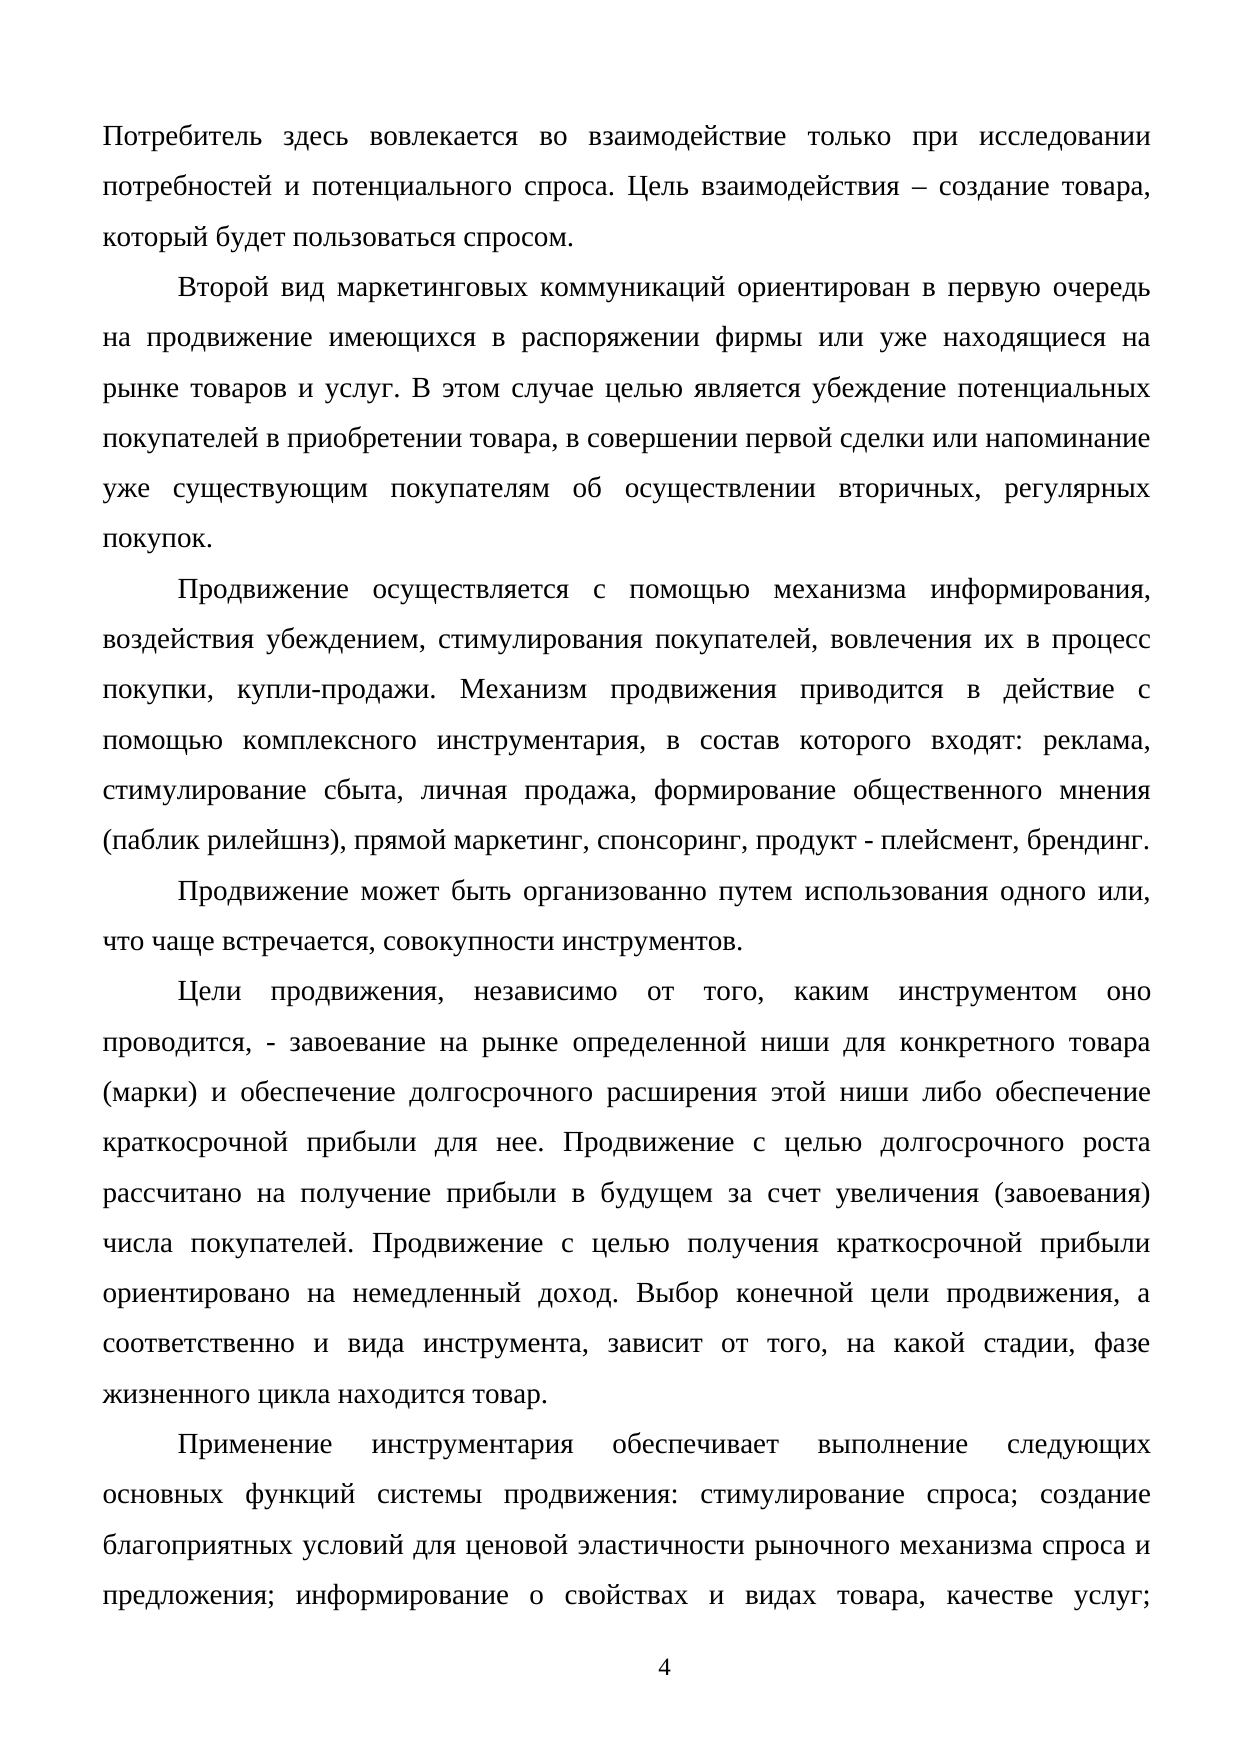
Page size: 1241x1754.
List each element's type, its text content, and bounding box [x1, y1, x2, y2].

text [102, 1426, 1152, 1611]
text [102, 118, 1152, 252]
text Цели продвижения, независимо от того, каким инструментом оно проводится, - завоевание на рынке определенной ниши для конкретного товара (марки) и обеспечение долгосрочного расширения этой ниши либо обеспечение краткосрочной прибыли для нее. Продвижение с целью долгосрочного роста рассчитано на получение прибыли в будущем за счет увеличения (завоевания) числа покупателей. Продвижение с целью получения краткосрочной прибыли ориентировано на немедленный доход. Выбор конечной цели продвижения, а соответственно и вида инструмента, зависит от того, на какой стадии, фазе жизненного цикла находится товар. [102, 973, 1152, 1409]
text Продвижение может быть организованно путем использования одного или, что чаще встречается, совокупности инструментов. [102, 873, 1152, 957]
text Второй вид маркетинговых коммуникаций ориентирован в первую очередь на продвижение имеющихся в распоряжении фирмы или уже находящиеся на рынке товаров и услуг. В этом случае целью является убеждение потенциальных покупателей в приобретении товара, в совершении первой сделки или напоминание уже существующим покупателям об осуществлении вторичных, регулярных покупок. [102, 269, 1152, 554]
text Продвижение осуществляется с помощью механизма информирования, воздействия убеждением, стимулирования покупателей, вовлечения их в процесс покупки, купли-продажи. Механизм продвижения приводится в действие с помощью комплексного инструментария, в состав которого входят: реклама, стимулирование сбыта, личная продажа, формирование общественного мнения (паблик рилейшнз), прямой маркетинг, спонсоринг, продукт - плейсмент, брендинг. [102, 571, 1152, 856]
